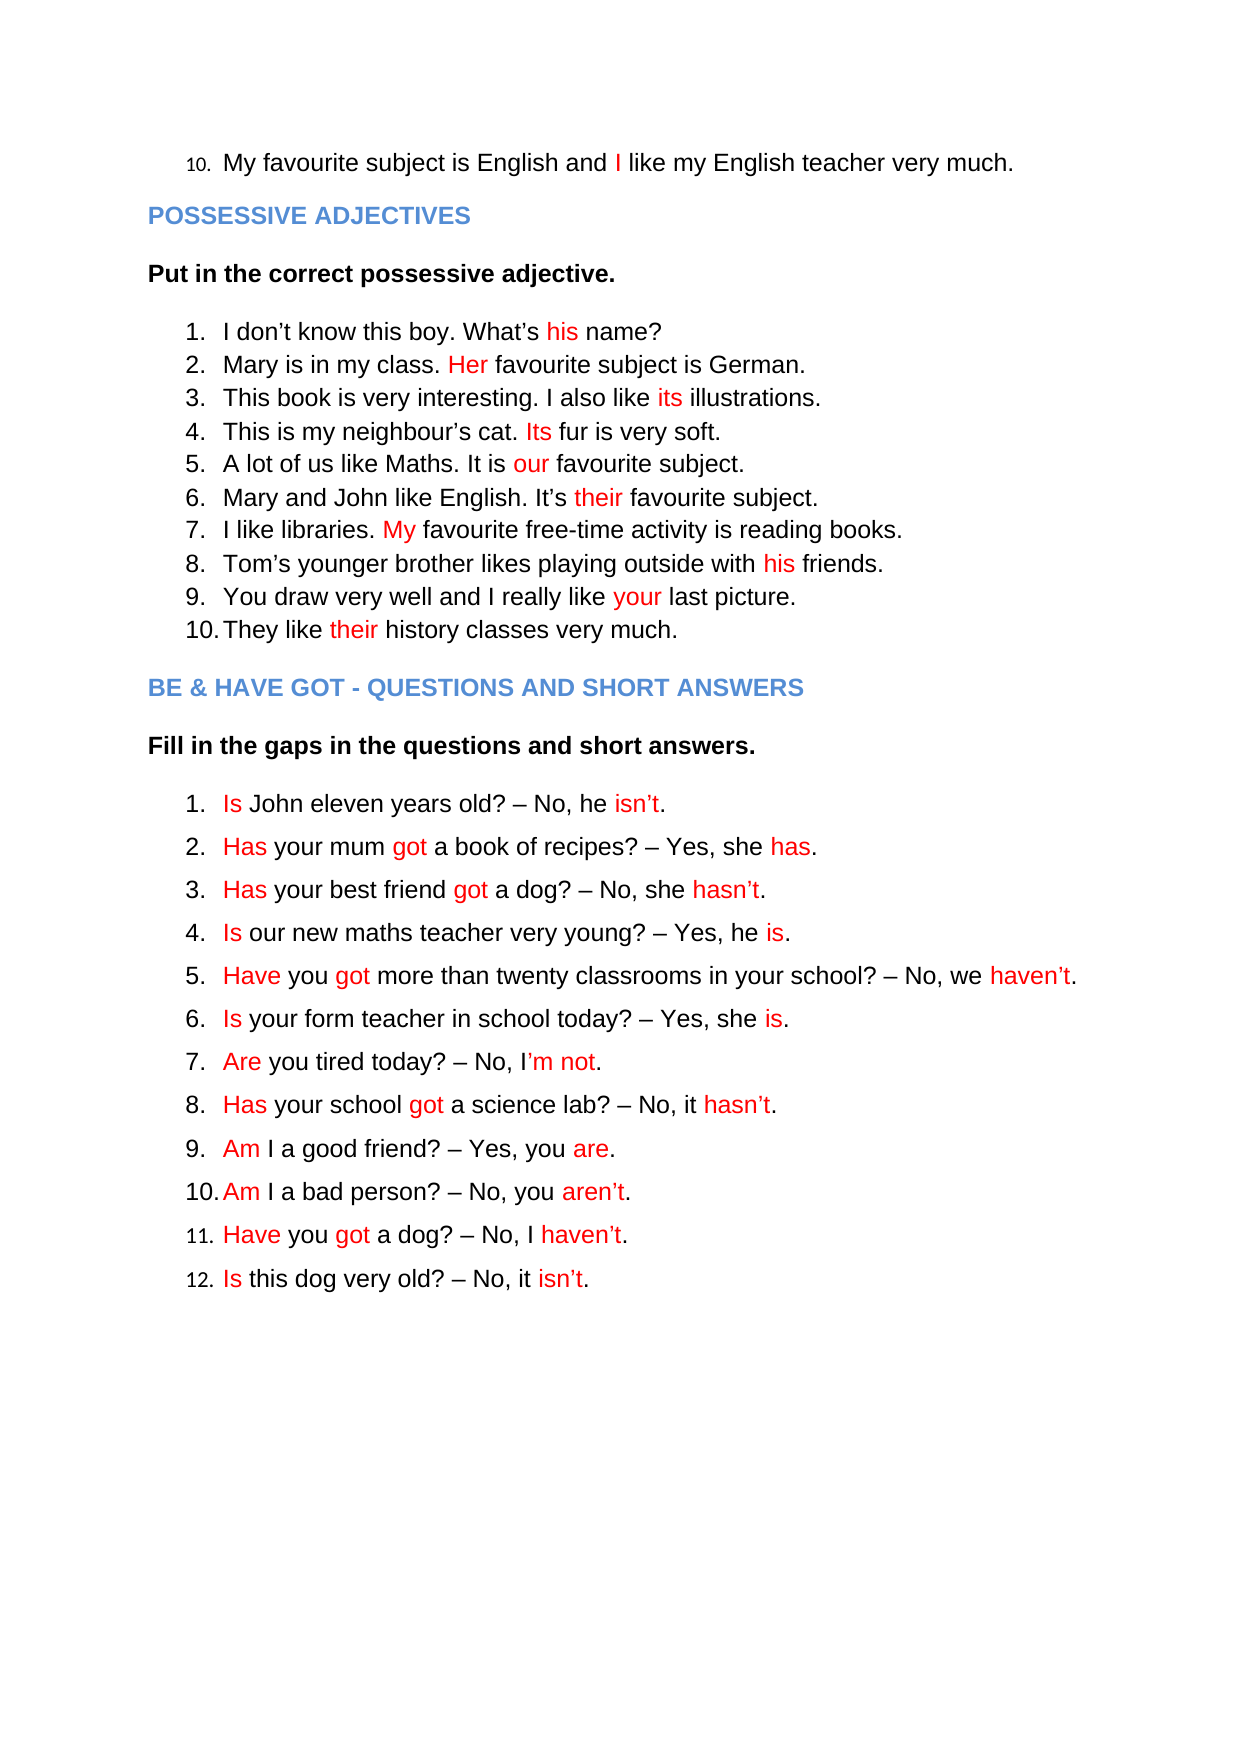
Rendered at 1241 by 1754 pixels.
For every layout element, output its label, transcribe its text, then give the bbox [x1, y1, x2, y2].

list My favourite subject is English and I like my English teacher very much. [185, 148, 1093, 176]
list Is this dog very old? – No, it isn’t. [185, 1264, 1093, 1293]
list Has your best friend got a dog? – No, she hasn’t. [185, 875, 1093, 904]
list This is my neighbour’s cat. Its fur is very soft. [185, 416, 1093, 445]
list You draw very well and I really like your last picture. [185, 582, 1093, 610]
list I like libraries. My favourite free-time activity is reading books. [185, 516, 1093, 544]
list Mary is in my class. Her favourite subject is German. [185, 350, 1093, 379]
list Are you tired today? – No, I’m not. [185, 1047, 1093, 1076]
list Am I a bad person? – No, you aren’t. [185, 1177, 1093, 1206]
list Is your form teacher in school today? – Yes, she is. [185, 1004, 1093, 1033]
list Has your school got a science lab? – No, it hasn’t. [185, 1091, 1093, 1119]
text Put in the correct possessive adjective. [148, 259, 1093, 288]
text Fill in the gaps in the questions and short answers. [148, 731, 1093, 759]
list Has your mum got a book of recipes? – Yes, she has. [185, 832, 1093, 861]
text POSSESSIVE ADJECTIVES [148, 201, 1093, 230]
list Am I a good friend? – Yes, you are. [185, 1134, 1093, 1162]
text BE & HAVE GOT - QUESTIONS AND SHORT ANSWERS [148, 673, 1093, 701]
list Is our new maths teacher very young? – Yes, he is. [185, 918, 1093, 947]
list This book is very interesting. I also like its illustrations. [185, 383, 1093, 412]
list Tom’s younger brother likes playing outside with his friends. [185, 548, 1093, 577]
list I don’t know this boy. What’s his name? [185, 317, 1093, 346]
list Is John eleven years old? – No, he isn’t. [185, 789, 1093, 817]
list A lot of us like Maths. It is our favourite subject. [185, 449, 1093, 478]
list Have you got more than twenty classrooms in your school? – No, we haven’t. [185, 961, 1093, 990]
list They like their history classes very much. [185, 614, 1093, 643]
list Mary and John like English. It’s their favourite subject. [185, 482, 1093, 511]
list Have you got a dog? – No, I haven’t. [185, 1220, 1093, 1249]
